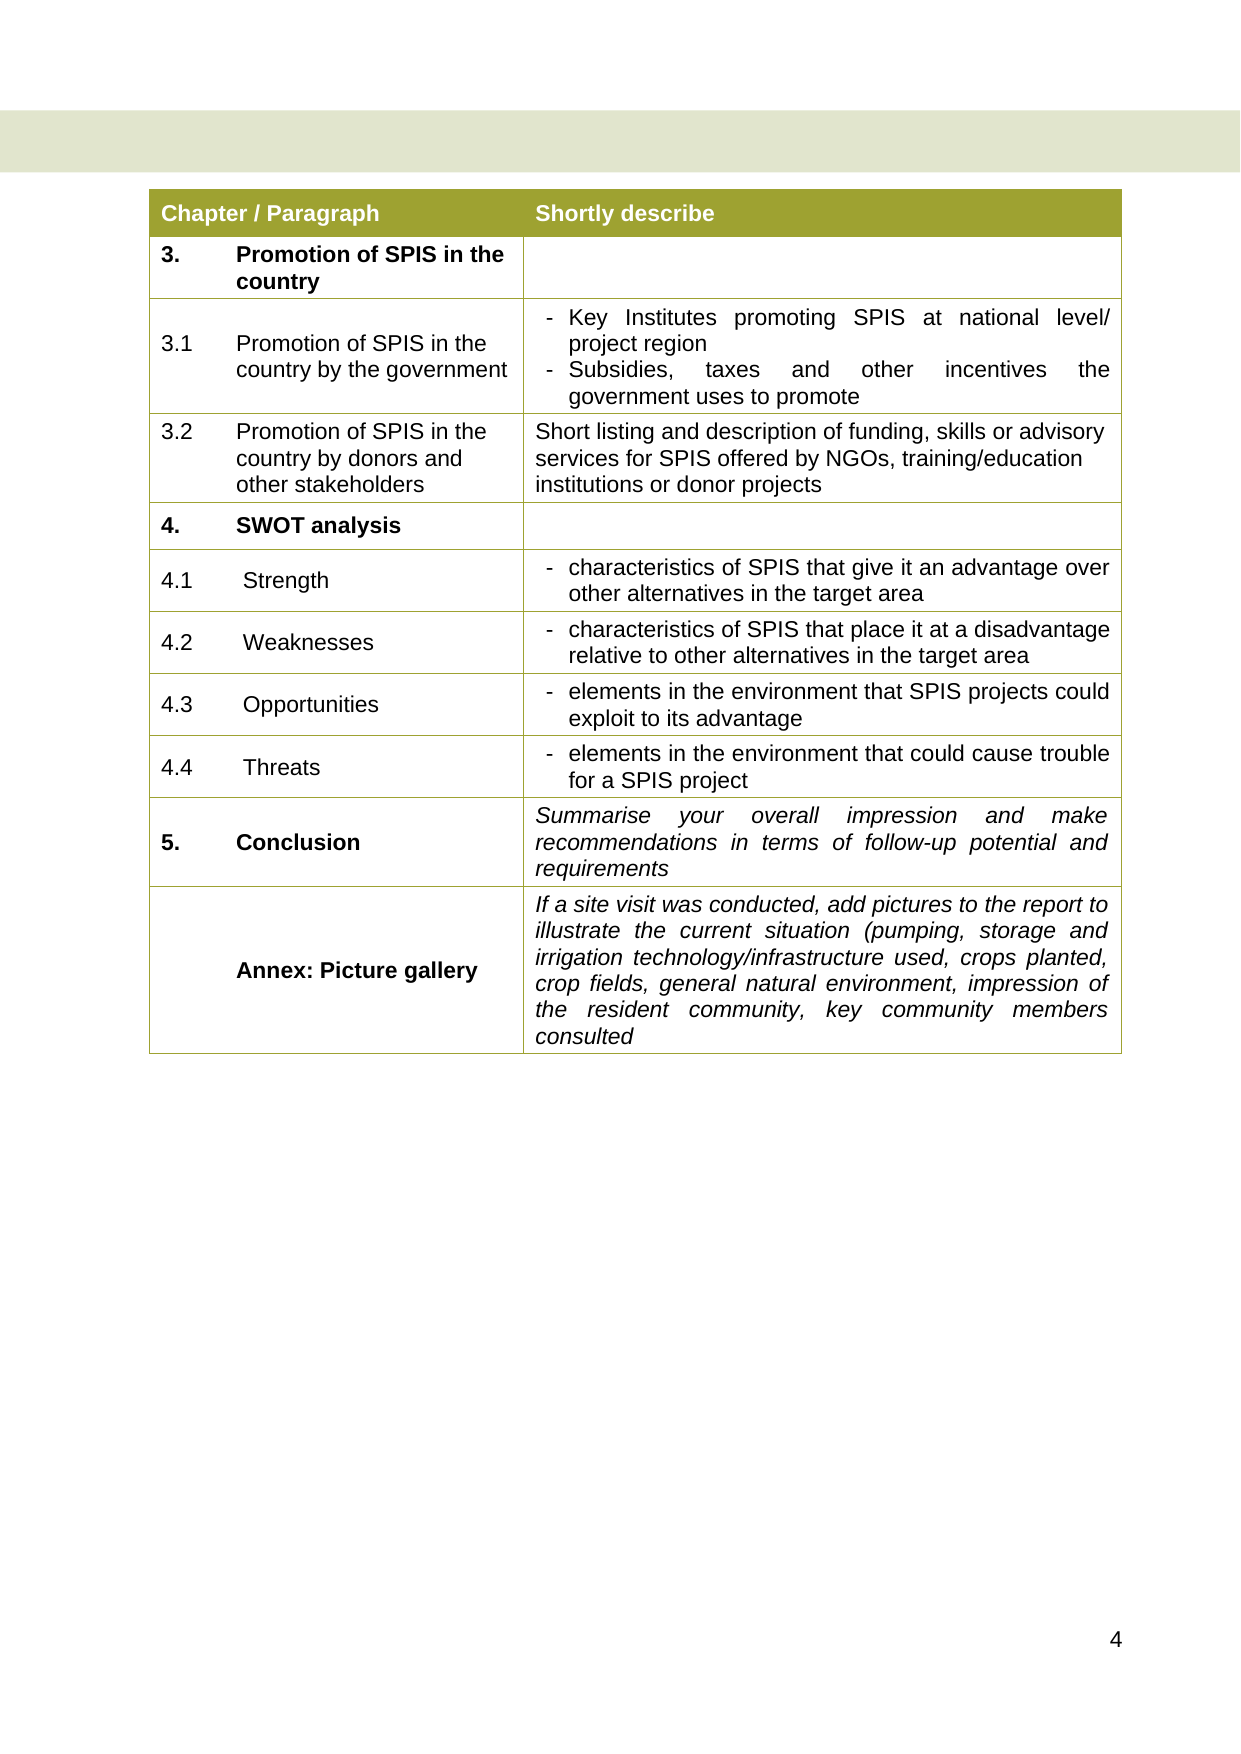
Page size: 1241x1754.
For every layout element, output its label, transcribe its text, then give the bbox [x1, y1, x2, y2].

table_cell characteristics of SPIS that give it an advantage over other alternatives in the target area [524, 550, 1121, 611]
table_cell elements in the environment that SPIS projects could exploit to its advantage [524, 674, 1121, 735]
table_cell characteristics of SPIS that place it at a disadvantage relative to other alternatives in the target area [524, 612, 1121, 673]
table_header Shortly describe [524, 190, 1121, 236]
table_cell Promotion of SPIS in the country by donors and other stakeholders [150, 414, 523, 502]
table_cell Annex: Picture gallery [150, 887, 523, 1053]
table_cell [524, 503, 1121, 549]
table_cell Opportunities [150, 674, 523, 735]
table_cell Strength [150, 550, 523, 611]
table_cell Short listing and description of funding, skills or advisory services for SPIS offered by NGOs, training/education institutions or donor projects [524, 414, 1121, 502]
table_cell [524, 237, 1121, 298]
table_cell Promotion of SPIS in the country [150, 237, 523, 298]
table_cell Summarise your overall impression and make recommendations in terms of follow-up potential and requirements [524, 798, 1121, 886]
table_cell Conclusion [150, 798, 523, 886]
table_cell Weaknesses [150, 612, 523, 673]
table_cell Threats [150, 736, 523, 797]
table_cell SWOT analysis [150, 503, 523, 549]
table_cell Key Institutes promoting SPIS at national level/ project region Subsidies, taxes and other incentives the government uses to promote [524, 299, 1121, 413]
table_cell If a site visit was conducted, add pictures to the report to illustrate the current situation (pumping, storage and irrigation technology/infrastructure used, crops planted, crop fields, general natural environment, impression of the resident community, key community members consulted [524, 887, 1121, 1053]
table_cell elements in the environment that could cause trouble for a SPIS project [524, 736, 1121, 797]
table_header Chapter / Paragraph [150, 190, 523, 236]
table_cell Promotion of SPIS in the country by the government [150, 299, 523, 413]
